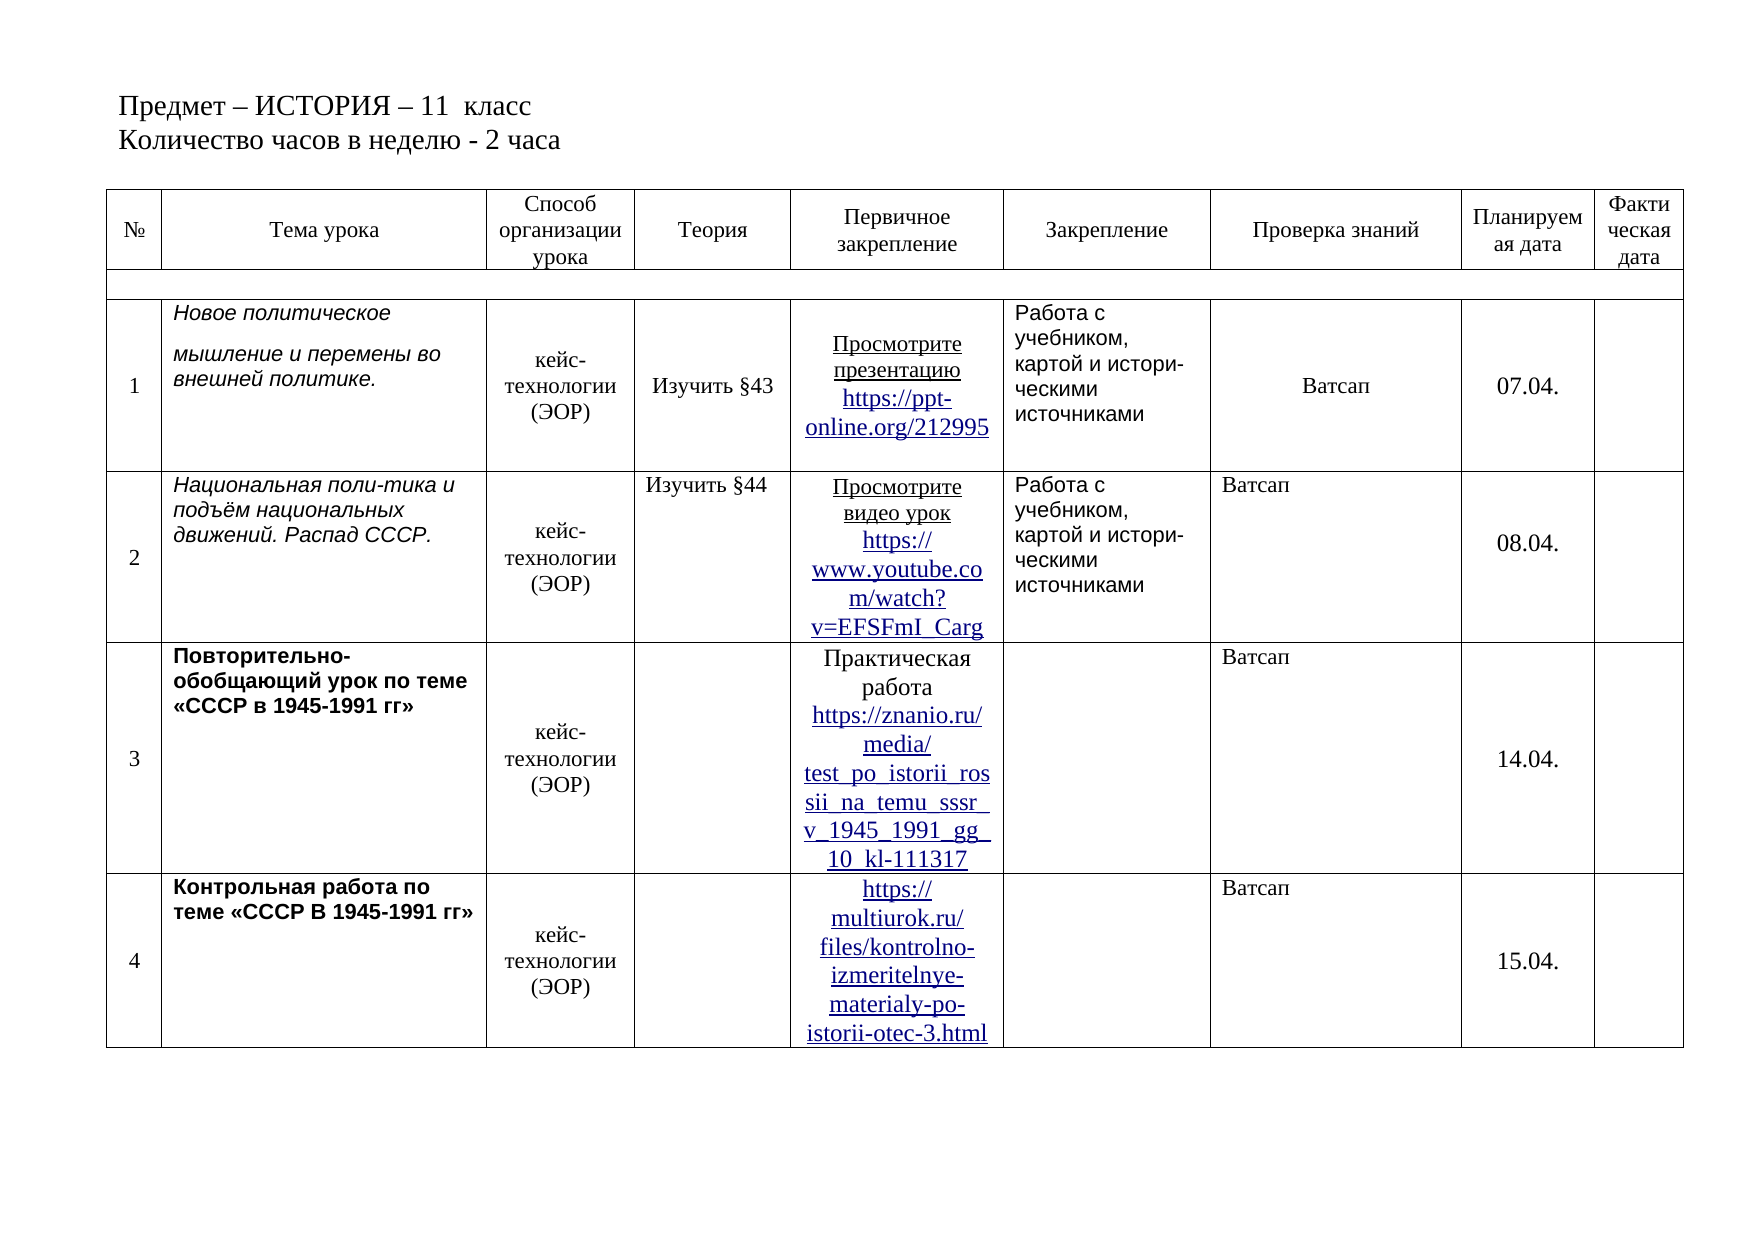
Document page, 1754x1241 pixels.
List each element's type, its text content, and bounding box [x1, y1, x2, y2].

table_header Планируемая дата [1462, 190, 1594, 269]
table_header Способ организации урока [487, 190, 634, 269]
table_cell Ватсап [1211, 643, 1461, 873]
table_cell [1595, 472, 1683, 642]
table_cell кейс-технологии (ЭОР) [487, 300, 634, 471]
table_cell 1 [107, 300, 161, 471]
text Предмет – ИСТОРИЯ – 11 класс [118, 88, 1636, 122]
table_cell Национальная поли-тика и подъём национальных движений. Распад СССР. [162, 472, 486, 642]
table_cell Работа с учебником, картой и истори-ческими источниками [1004, 300, 1210, 471]
table_cell Работа с учебником, картой и истори-ческими источниками [1004, 472, 1210, 642]
table_header Теория [635, 190, 790, 269]
table_cell [1004, 643, 1210, 873]
table_header Закрепление [1004, 190, 1210, 269]
table_cell Новое политическое мышление и перемены во внешней политике. [162, 300, 486, 471]
table_cell Изучить §43 [635, 300, 790, 471]
table_cell [1595, 874, 1683, 1047]
table_cell [1595, 643, 1683, 873]
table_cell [487, 874, 634, 1047]
table_cell Просмотрите презентацию https://ppt-online.org/212995 [791, 300, 1003, 471]
table_cell [635, 874, 790, 1047]
table_cell 4 [107, 874, 161, 1047]
table_header № [107, 190, 161, 269]
table_header Первичное закрепление [791, 190, 1003, 269]
table_cell 15.04. [1462, 874, 1594, 1047]
table_header Фактическая дата [1595, 190, 1683, 269]
table_cell 2 [107, 472, 161, 642]
table_cell [1004, 874, 1210, 1047]
table_cell кейс-технологии (ЭОР) [487, 643, 634, 873]
table_cell Контрольная работа по теме «СССР В 1945-1991 гг» [162, 874, 486, 1047]
table_header Проверка знаний [1211, 190, 1461, 269]
table_cell Изучить §44 [635, 472, 790, 642]
table_cell Повторительно-обобщающий урок по теме «СССР в 1945-1991 гг» [162, 643, 486, 873]
table_cell Ватсап [1211, 874, 1461, 1047]
table_cell [635, 643, 790, 873]
table_cell 07.04. [1462, 300, 1594, 471]
table_cell 08.04. [1462, 472, 1594, 642]
table_cell 3 [107, 643, 161, 873]
table_cell [107, 270, 1683, 299]
table_cell Практическая работа https://znanio.ru/media/test_po_istorii_rossii_na_temu_sssr_v_1945_1991_gg_10_kl-111317 [791, 643, 1003, 873]
table_cell Ватсап [1211, 472, 1461, 642]
table_cell [1595, 300, 1683, 471]
table_cell 14.04. [1462, 643, 1594, 873]
table_header Тема урока [162, 190, 486, 269]
table_cell Просмотрите видео урок https://www.youtube.com/watch?v=EFSFmI_Carg [791, 472, 1003, 642]
text Количество часов в неделю - 2 часа [118, 122, 1636, 156]
table_cell кейс-технологии (ЭОР) [487, 472, 634, 642]
table_cell https://multiurok.ru/files/kontrolno-izmeritelnye-materialy-po-istorii-otec-3.html [791, 874, 1003, 1047]
table_cell Ватсап [1211, 300, 1461, 471]
